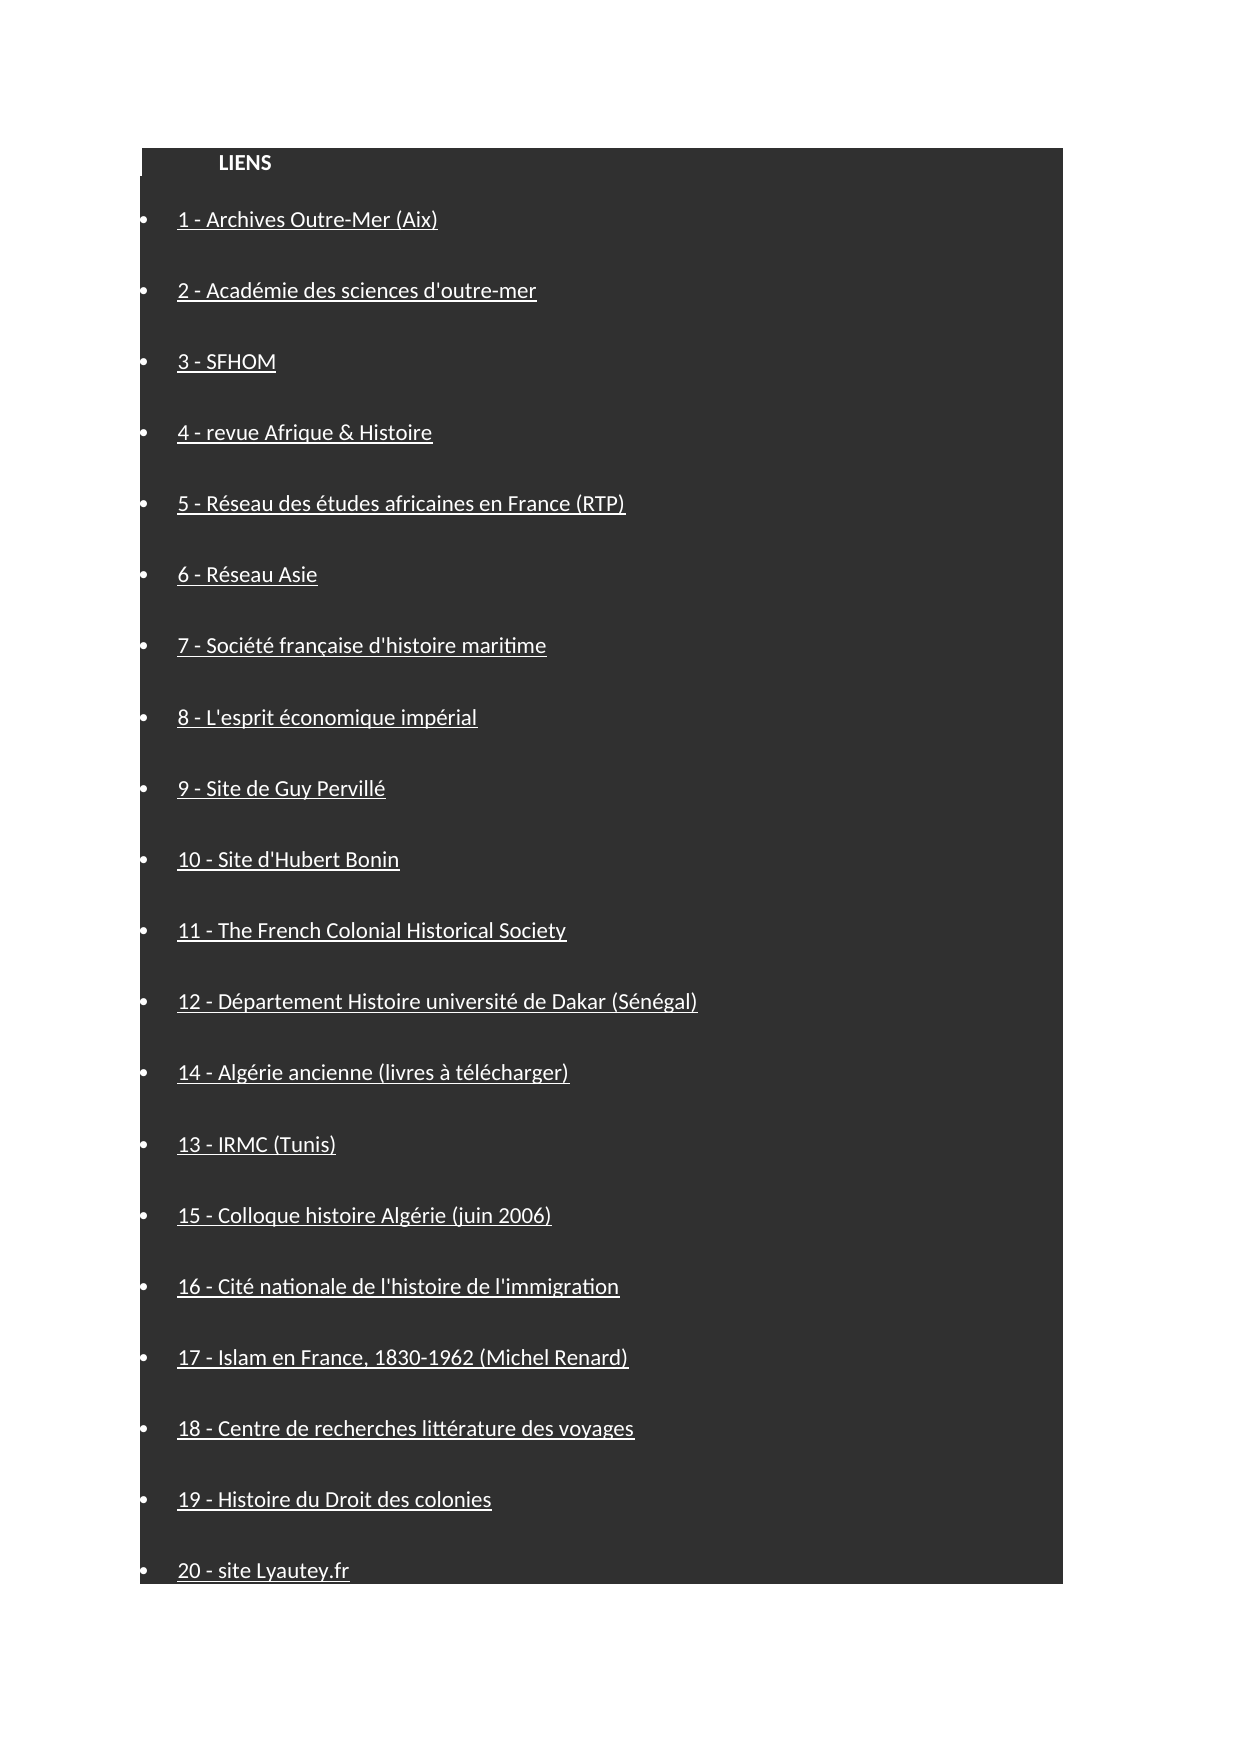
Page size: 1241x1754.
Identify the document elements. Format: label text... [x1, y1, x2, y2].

list 15 - Colloque histoire Algérie (juin 2006) [140, 1201, 1063, 1229]
list 17 - Islam en France, 1830-1962 (Michel Renard) [140, 1343, 1063, 1371]
list 20 - site Lyautey.fr [140, 1557, 1063, 1584]
list 10 - Site d'Hubert Bonin [140, 845, 1063, 873]
list 11 - The French Colonial Historical Society [140, 916, 1063, 944]
list 4 - revue Afrique & Histoire [140, 418, 1063, 446]
list 7 - Société française d'histoire maritime [140, 632, 1063, 660]
list 5 - Réseau des études africaines en France (RTP) [140, 489, 1063, 517]
list 9 - Site de Guy Pervillé [140, 774, 1063, 802]
list 13 - IRMC (Tunis) [140, 1130, 1063, 1158]
text Liens [142, 148, 1063, 176]
list 18 - Centre de recherches littérature des voyages [140, 1414, 1063, 1442]
list 16 - Cité nationale de l'histoire de l'immigration [140, 1272, 1063, 1300]
list 3 - SFHOM [140, 347, 1063, 375]
list 1 - Archives Outre-Mer (Aix) [140, 205, 1063, 233]
list 19 - Histoire du Droit des colonies [140, 1485, 1063, 1513]
list 14 - Algérie ancienne (livres à télécharger) [140, 1058, 1063, 1087]
list 6 - Réseau Asie [140, 561, 1063, 588]
list 8 - L'esprit économique impérial [140, 703, 1063, 731]
list 12 - Département Histoire université de Dakar (Sénégal) [140, 987, 1063, 1015]
list 2 - Académie des sciences d'outre-mer [140, 276, 1063, 304]
